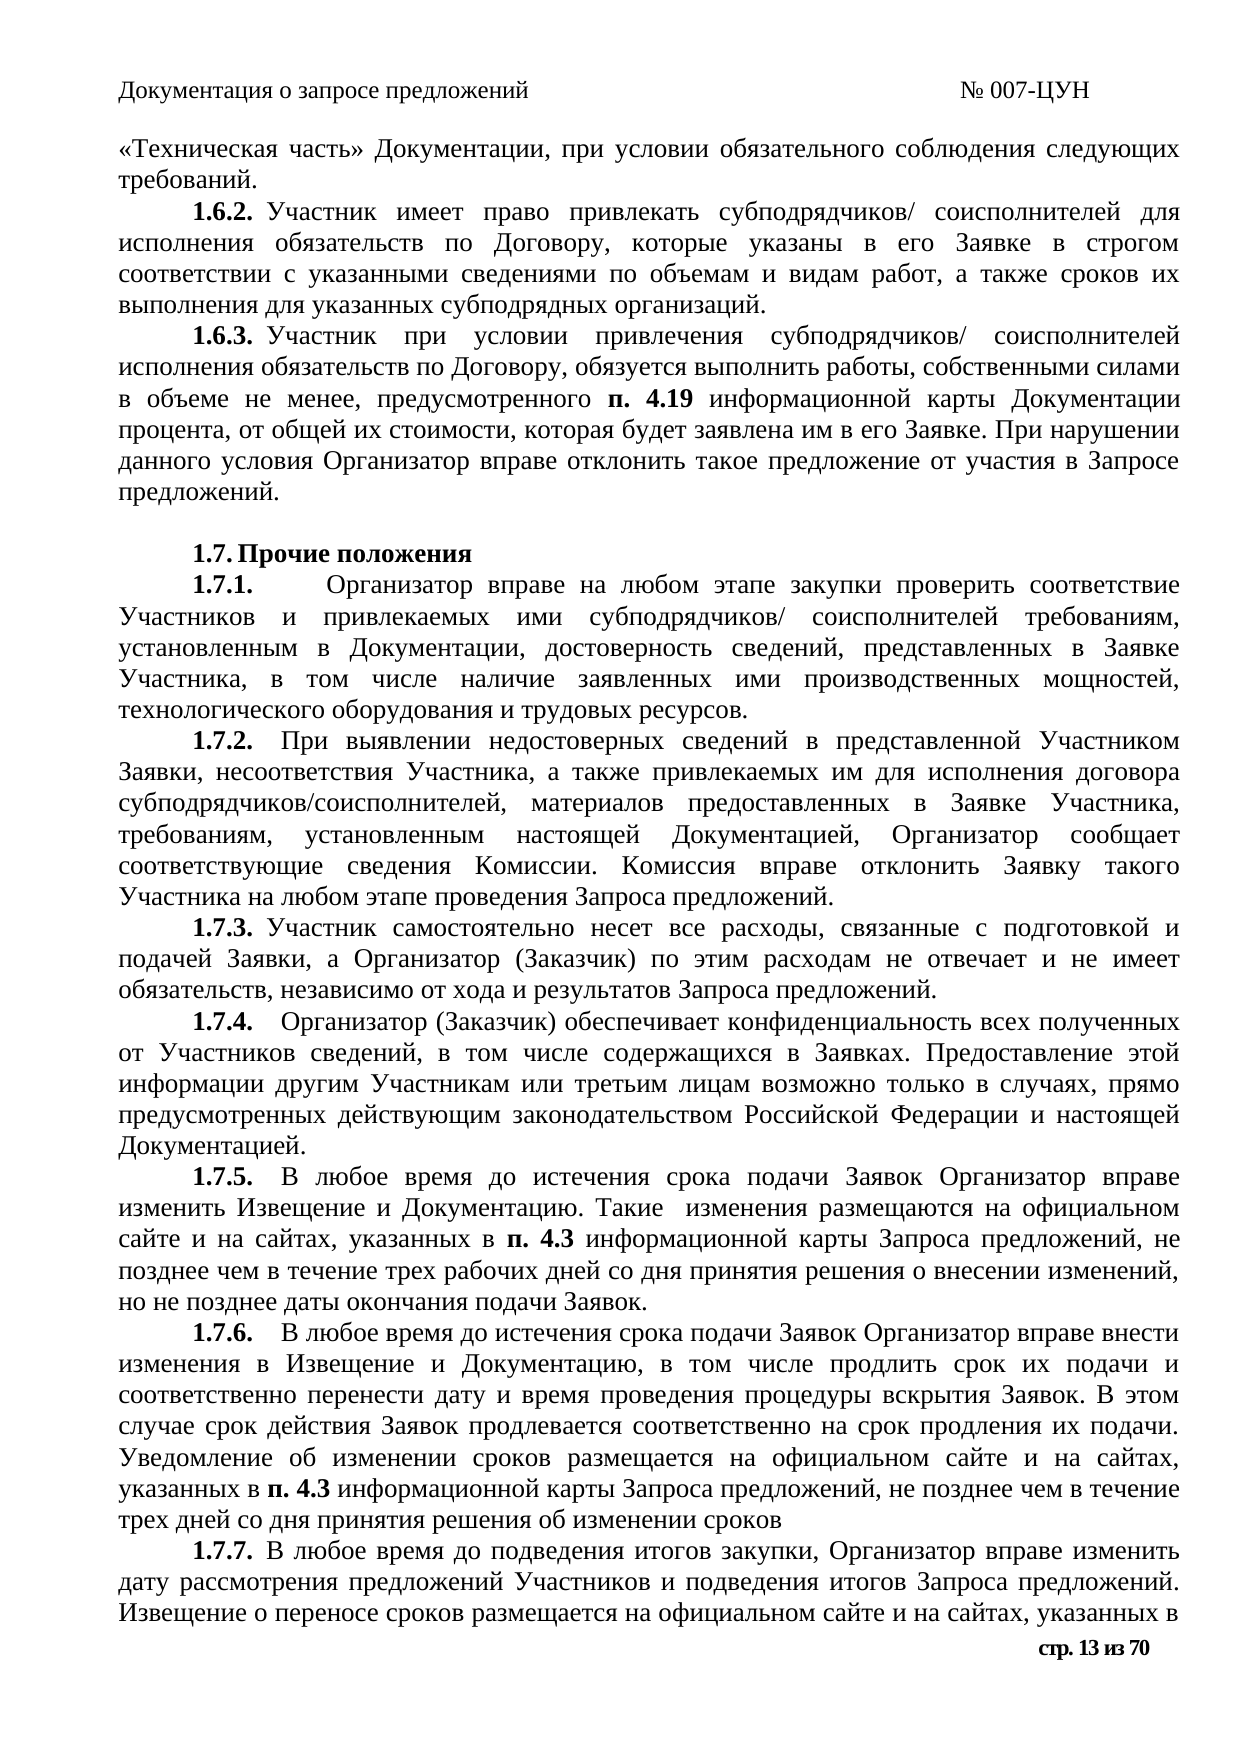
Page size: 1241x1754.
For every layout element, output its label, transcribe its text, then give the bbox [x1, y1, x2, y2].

list Участник имеет право привлекать субподрядчиков/ соисполнителей для исполнения обязательств по Договору, которые указаны в его Заявке в строгом соответствии с указанными сведениями по объемам и видам работ, а также сроков их выполнения для указанных субподрядных организаций. [118, 195, 1181, 319]
list Организатор вправе на любом этапе закупки проверить соответствие Участников и привлекаемых ими субподрядчиков/ соисполнителей требованиям, установленным в Документации, достоверность сведений, представленных в Заявке Участника, в том числе наличие заявленных ими производственных мощностей, технологического оборудования и трудовых ресурсов. [118, 568, 1181, 724]
subtitle Прочие положения [118, 537, 1181, 568]
list Участник самостоятельно несет все расходы, связанные с подготовкой и подачей Заявки, а Организатор (Заказчик) по этим расходам не отвечает и не имеет обязательств, независимо от хода и результатов Запроса предложений. [118, 911, 1181, 1004]
list В любое время до истечения срока подачи Заявок Организатор вправе внести изменения в Извещение и Документацию, в том числе продлить срок их подачи и соответственно перенести дату и время проведения процедуры вскрытия Заявок. В этом случае срок действия Заявок продлевается соответственно на срок продления их подачи. Уведомление об изменении сроков размещается на официальном сайте и на сайтах, указанных в п. 4.3 информационной карты Запроса предложений, не позднее чем в течение трех дней со дня принятия решения об изменении сроков [118, 1316, 1181, 1534]
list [118, 1534, 1181, 1627]
list В любое время до истечения срока подачи Заявок Организатор вправе изменить Извещение и Документацию. Такие изменения размещаются на официальном сайте и на сайтах, указанных в п. 4.3 информационной карты Запроса предложений, не позднее чем в течение трех рабочих дней со дня принятия решения о внесении изменений, но не позднее даты окончания подачи Заявок. [118, 1160, 1181, 1316]
list При выявлении недостоверных сведений в представленной Участником Заявки, несоответствия Участника, а также привлекаемых им для исполнения договора субподрядчиков/соисполнителей, материалов предоставленных в Заявке Участника, требованиям, установленным настоящей Документацией, Организатор сообщает соответствующие сведения Комиссии. Комиссия вправе отклонить Заявку такого Участника на любом этапе проведения Запроса предложений. [118, 724, 1181, 911]
list Организатор (Заказчик) обеспечивает конфиденциальность всех полученных от Участников сведений, в том числе содержащихся в Заявках. Предоставление этой информации другим Участникам или третьим лицам возможно только в случаях, прямо предусмотренных действующим законодательством Российской Федерации и настоящей Документацией. [118, 1004, 1181, 1160]
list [118, 132, 1181, 195]
list Участник при условии привлечения субподрядчиков/ соисполнителей исполнения обязательств по Договору, обязуется выполнить работы, собственными силами в объеме не менее, предусмотренного п. 4.19 информационной карты Документации процента, от общей их стоимости, которая будет заявлена им в его Заявке. При нарушении данного условия Организатор вправе отклонить такое предложение от участия в Запросе предложений. [118, 319, 1181, 506]
